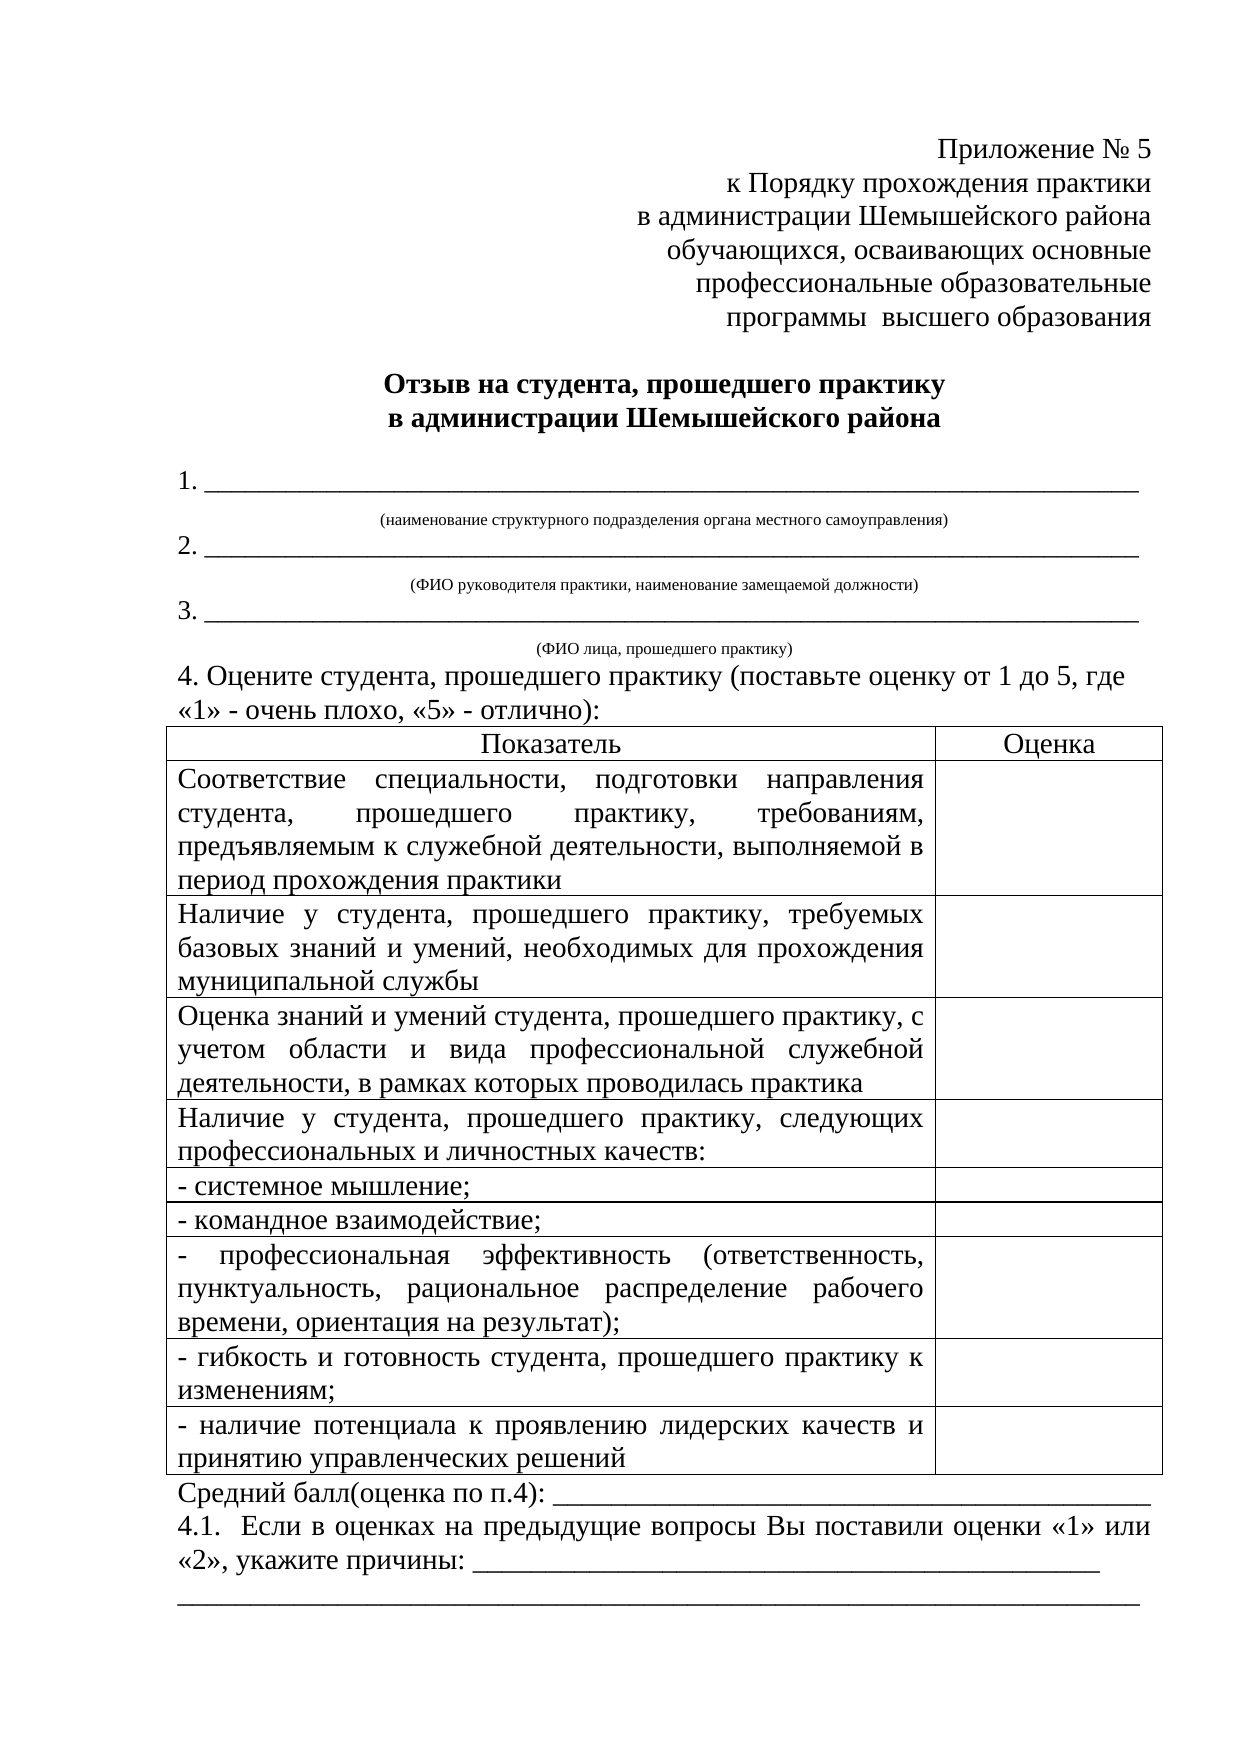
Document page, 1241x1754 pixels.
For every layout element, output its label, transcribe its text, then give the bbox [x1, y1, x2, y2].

text к Порядку прохождения практики [177, 165, 1152, 198]
text 3. _____________________________________________________________________ [177, 594, 1152, 625]
text 4. Оцените студента, прошедшего практику (поставьте оценку от 1 до 5, где «1» - очень плохо, «5» - отлично): [177, 658, 1152, 726]
table_cell - гибкость и готовность студента, прошедшего практику к изменениям; [167, 1339, 935, 1406]
table_cell - системное мышление; [167, 1168, 935, 1201]
text обучающихся, осваивающих основные [177, 232, 1152, 266]
table_cell - профессиональная эффективность (ответственность, пунктуальность, рациональное распределение рабочего времени, ориентация на результат); [167, 1237, 935, 1338]
text в администрации Шемышейского района [177, 400, 1152, 433]
table_cell Оценка знаний и умений студента, прошедшего практику, с учетом области и вида профессиональной служебной деятельности, в рамках которых проводилась практика [167, 998, 935, 1099]
table_cell [936, 1168, 1162, 1201]
text (ФИО лица, прошедшего практику) [177, 625, 1152, 658]
table_cell Наличие у студента, прошедшего практику, требуемых базовых знаний и умений, необходимых для прохождения муниципальной службы [167, 896, 935, 997]
text 2. _____________________________________________________________________ [177, 529, 1152, 560]
text в администрации Шемышейского района [177, 198, 1152, 232]
table_cell [936, 1237, 1162, 1338]
text Отзыв на студента, прошедшего практику [177, 366, 1152, 400]
text Приложение № 5 [177, 131, 1152, 165]
text 1. _____________________________________________________________________ [177, 464, 1152, 496]
text Средний балл(оценка по п.4): _________________________________________ [177, 1475, 1152, 1508]
table_cell [936, 1203, 1162, 1236]
table_cell [936, 1100, 1162, 1167]
table_header Показатель [167, 727, 935, 760]
table_cell [936, 1339, 1162, 1406]
table_cell [936, 761, 1162, 895]
table_cell [936, 1407, 1162, 1474]
table_header Оценка [936, 727, 1162, 760]
table_cell Соответствие специальности, подготовки направления студента, прошедшего практику, требованиям, предъявляемым к служебной деятельности, выполняемой в период прохождения практики [167, 761, 935, 895]
text 4.1. Если в оценках на предыдущие вопросы Вы поставили оценки «1» или «2», укажите причины: ___________________________________________ [177, 1508, 1152, 1576]
text (ФИО руководителя практики, наименование замещаемой должности) [177, 560, 1152, 594]
text программы высшего образования [177, 299, 1152, 333]
table_cell [936, 998, 1162, 1099]
text (наименование структурного подразделения органа местного самоуправления) [177, 496, 1152, 529]
table_cell - командное взаимодействие; [167, 1203, 935, 1236]
text профессиональные образовательные [177, 266, 1152, 299]
table_cell Наличие у студента, прошедшего практику, следующих профессиональных и личностных качеств: [167, 1100, 935, 1167]
table_cell [936, 896, 1162, 997]
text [177, 1576, 1152, 1609]
table_cell - наличие потенциала к проявлению лидерских качеств и принятию управленческих решений [167, 1407, 935, 1474]
